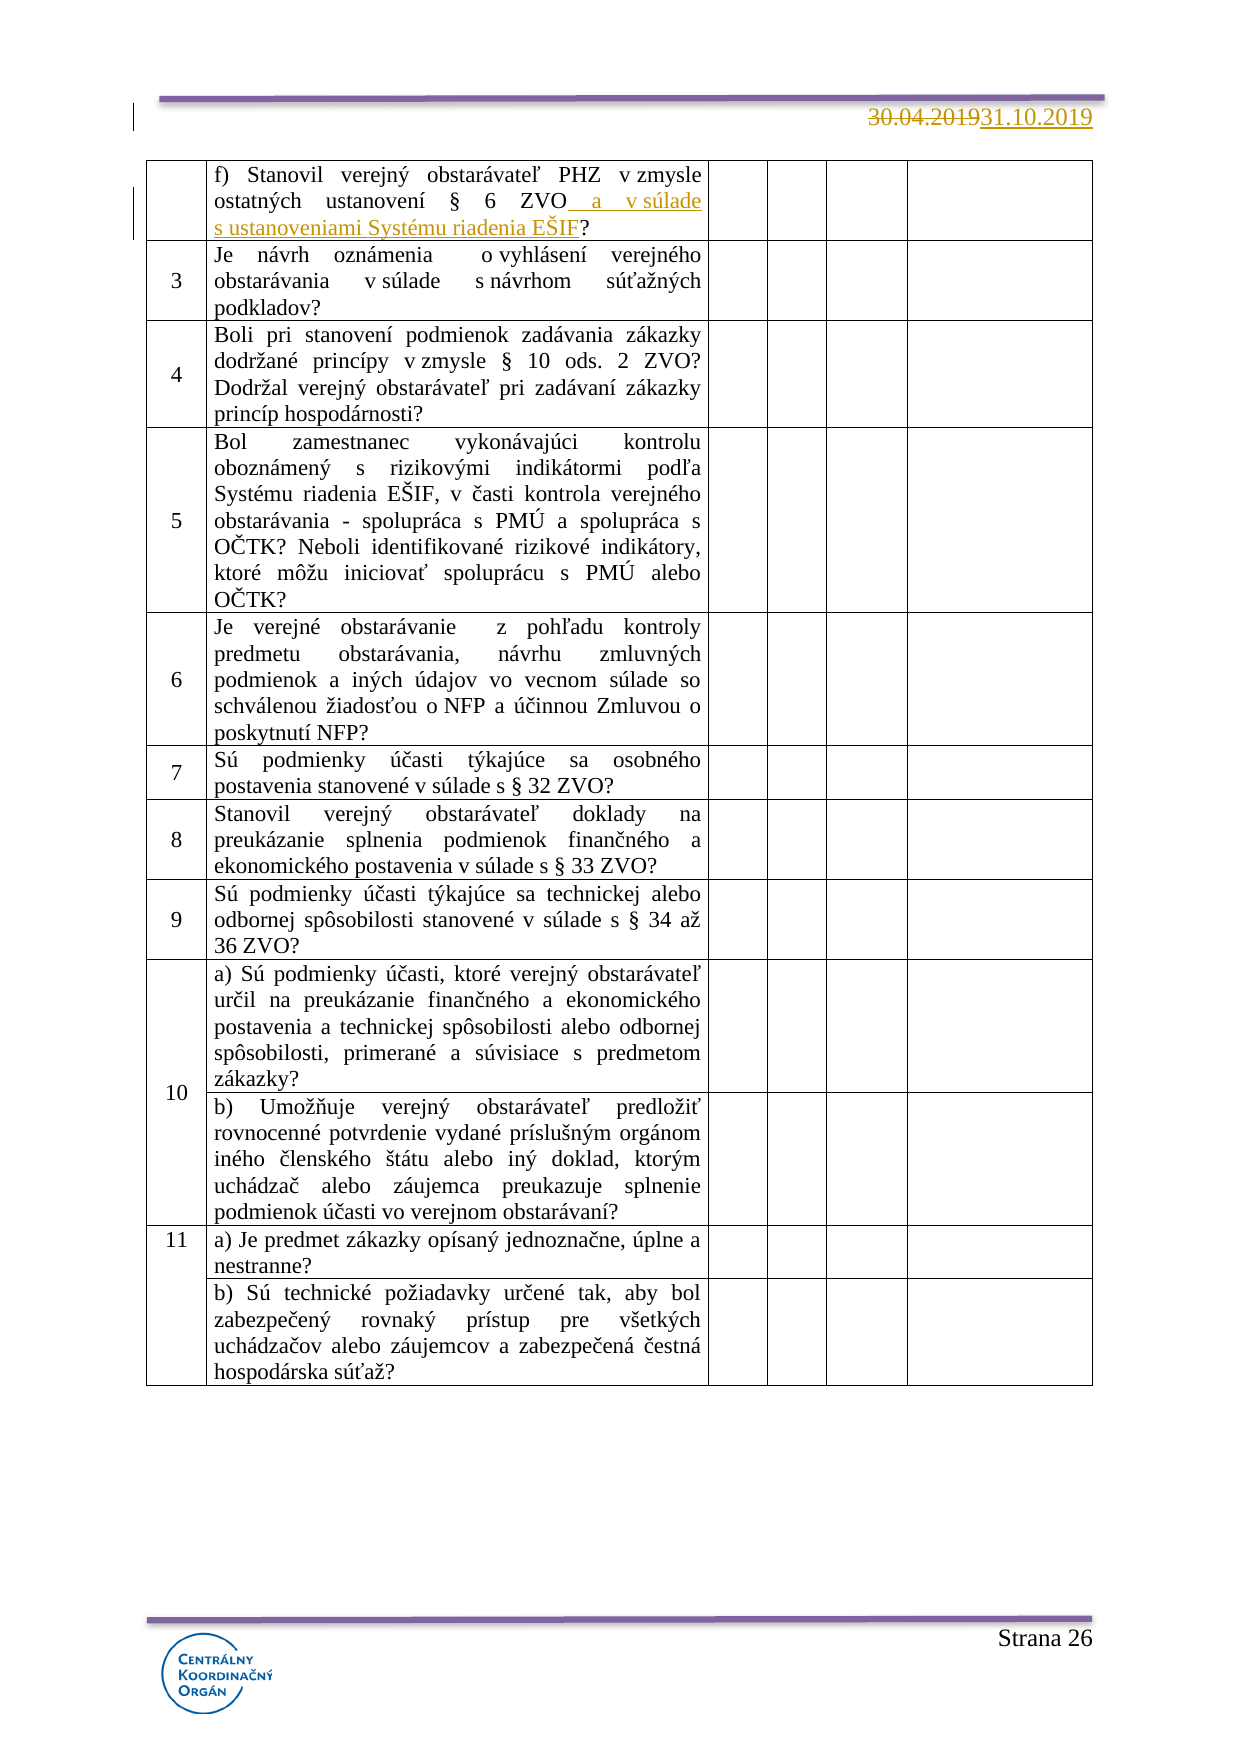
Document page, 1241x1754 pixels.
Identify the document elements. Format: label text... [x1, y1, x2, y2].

table_cell [827, 1226, 907, 1278]
table_cell [908, 1279, 1092, 1385]
table_cell Je návrh oznámenia o vyhlásení verejného obstarávania v súlade s návrhom súťažných podkladov? [207, 241, 708, 320]
table_cell [709, 428, 767, 612]
table_cell Sú podmienky účasti týkajúce sa technickej alebo odbornej spôsobilosti stanovené v súlade s § 34 až 36 ZVO? [207, 880, 708, 959]
table_cell [827, 1093, 907, 1224]
table_cell Je verejné obstarávanie z pohľadu kontroly predmetu obstarávania, návrhu zmluvných podmienok a iných údajov vo vecnom súlade so schválenou žiadosťou o NFP a účinnou Zmluvou o poskytnutí NFP? [207, 613, 708, 745]
table_cell [908, 1093, 1092, 1224]
table_cell [908, 241, 1092, 320]
table_cell [827, 880, 907, 959]
table_cell [709, 800, 767, 879]
table_cell 9 [147, 880, 206, 959]
table_cell [908, 161, 1092, 240]
table_cell 11 [147, 1226, 206, 1385]
table_cell [709, 960, 767, 1092]
table_cell [908, 1226, 1092, 1278]
table_cell [908, 321, 1092, 427]
table_cell 6 [147, 613, 206, 745]
table_cell a) Sú podmienky účasti, ktoré verejný obstarávateľ určil na preukázanie finančného a ekonomického postavenia a technickej spôsobilosti alebo odbornej spôsobilosti, primerané a súvisiace s predmetom zákazky? [207, 960, 708, 1092]
table_cell [768, 1279, 826, 1385]
table_cell [908, 613, 1092, 745]
table_cell [908, 880, 1092, 959]
table_cell 8 [147, 800, 206, 879]
table_cell [827, 746, 907, 799]
table_cell [908, 800, 1092, 879]
table_cell [768, 800, 826, 879]
table_cell [827, 161, 907, 240]
table_cell Bol zamestnanec vykonávajúci kontrolu oboznámený s rizikovými indikátormi podľa Systému riadenia EŠIF, v časti kontrola verejného obstarávania - spolupráca s PMÚ a spolupráca s OČTK? Neboli identifikované rizikové indikátory, ktoré môžu iniciovať spoluprácu s PMÚ alebo OČTK? [207, 428, 708, 612]
table_cell [827, 428, 907, 612]
picture [159, 1631, 272, 1713]
table_cell [768, 880, 826, 959]
table_cell f) Stanovil verejný obstarávateľ PHZ v zmysle ostatných ustanovení § 6 ZVO? [207, 161, 708, 240]
table_cell [908, 960, 1092, 1092]
table_cell [827, 800, 907, 879]
table_cell 4 [147, 321, 206, 427]
table_cell 7 [147, 746, 206, 799]
table_cell [768, 746, 826, 799]
table_cell 5 [147, 428, 206, 612]
table_cell [827, 960, 907, 1092]
table_cell [827, 1279, 907, 1385]
table_cell [709, 880, 767, 959]
table_cell Sú podmienky účasti týkajúce sa osobného postavenia stanovené v súlade s § 32 ZVO? [207, 746, 708, 799]
table_cell 10 [147, 960, 206, 1224]
table_cell 3 [147, 241, 206, 320]
table_cell [768, 321, 826, 427]
table_cell [768, 428, 826, 612]
table_cell [709, 1093, 767, 1224]
table_cell [768, 161, 826, 240]
table_cell [709, 746, 767, 799]
table_cell [768, 613, 826, 745]
table_cell [709, 613, 767, 745]
table_cell [768, 1093, 826, 1224]
table_cell [827, 613, 907, 745]
table_cell b) Sú technické požiadavky určené tak, aby bol zabezpečený rovnaký prístup pre všetkých uchádzačov alebo záujemcov a zabezpečená čestná hospodárska súťaž? [207, 1279, 708, 1385]
table_cell [709, 1226, 767, 1278]
table_cell Boli pri stanovení podmienok zadávania zákazky dodržané princípy v zmysle § 10 ods. 2 ZVO? Dodržal verejný obstarávateľ pri zadávaní zákazky princíp hospodárnosti? [207, 321, 708, 427]
table_cell [827, 321, 907, 427]
table_cell [709, 241, 767, 320]
table_cell [709, 161, 767, 240]
table_cell [709, 321, 767, 427]
table_cell [768, 960, 826, 1092]
table_cell a) Je predmet zákazky opísaný jednoznačne, úplne a nestranne? [207, 1226, 708, 1278]
table_cell [908, 746, 1092, 799]
table_cell b) Umožňuje verejný obstarávateľ predložiť rovnocenné potvrdenie vydané príslušným orgánom iného členského štátu alebo iný doklad, ktorým uchádzač alebo záujemca preukazuje splnenie podmienok účasti vo verejnom obstarávaní? [207, 1093, 708, 1224]
table_cell [709, 1279, 767, 1385]
table_cell [827, 241, 907, 320]
table_cell [908, 428, 1092, 612]
table_cell Stanovil verejný obstarávateľ doklady na preukázanie splnenia podmienok finančného a ekonomického postavenia v súlade s § 33 ZVO? [207, 800, 708, 879]
table_cell [768, 241, 826, 320]
table_cell [768, 1226, 826, 1278]
